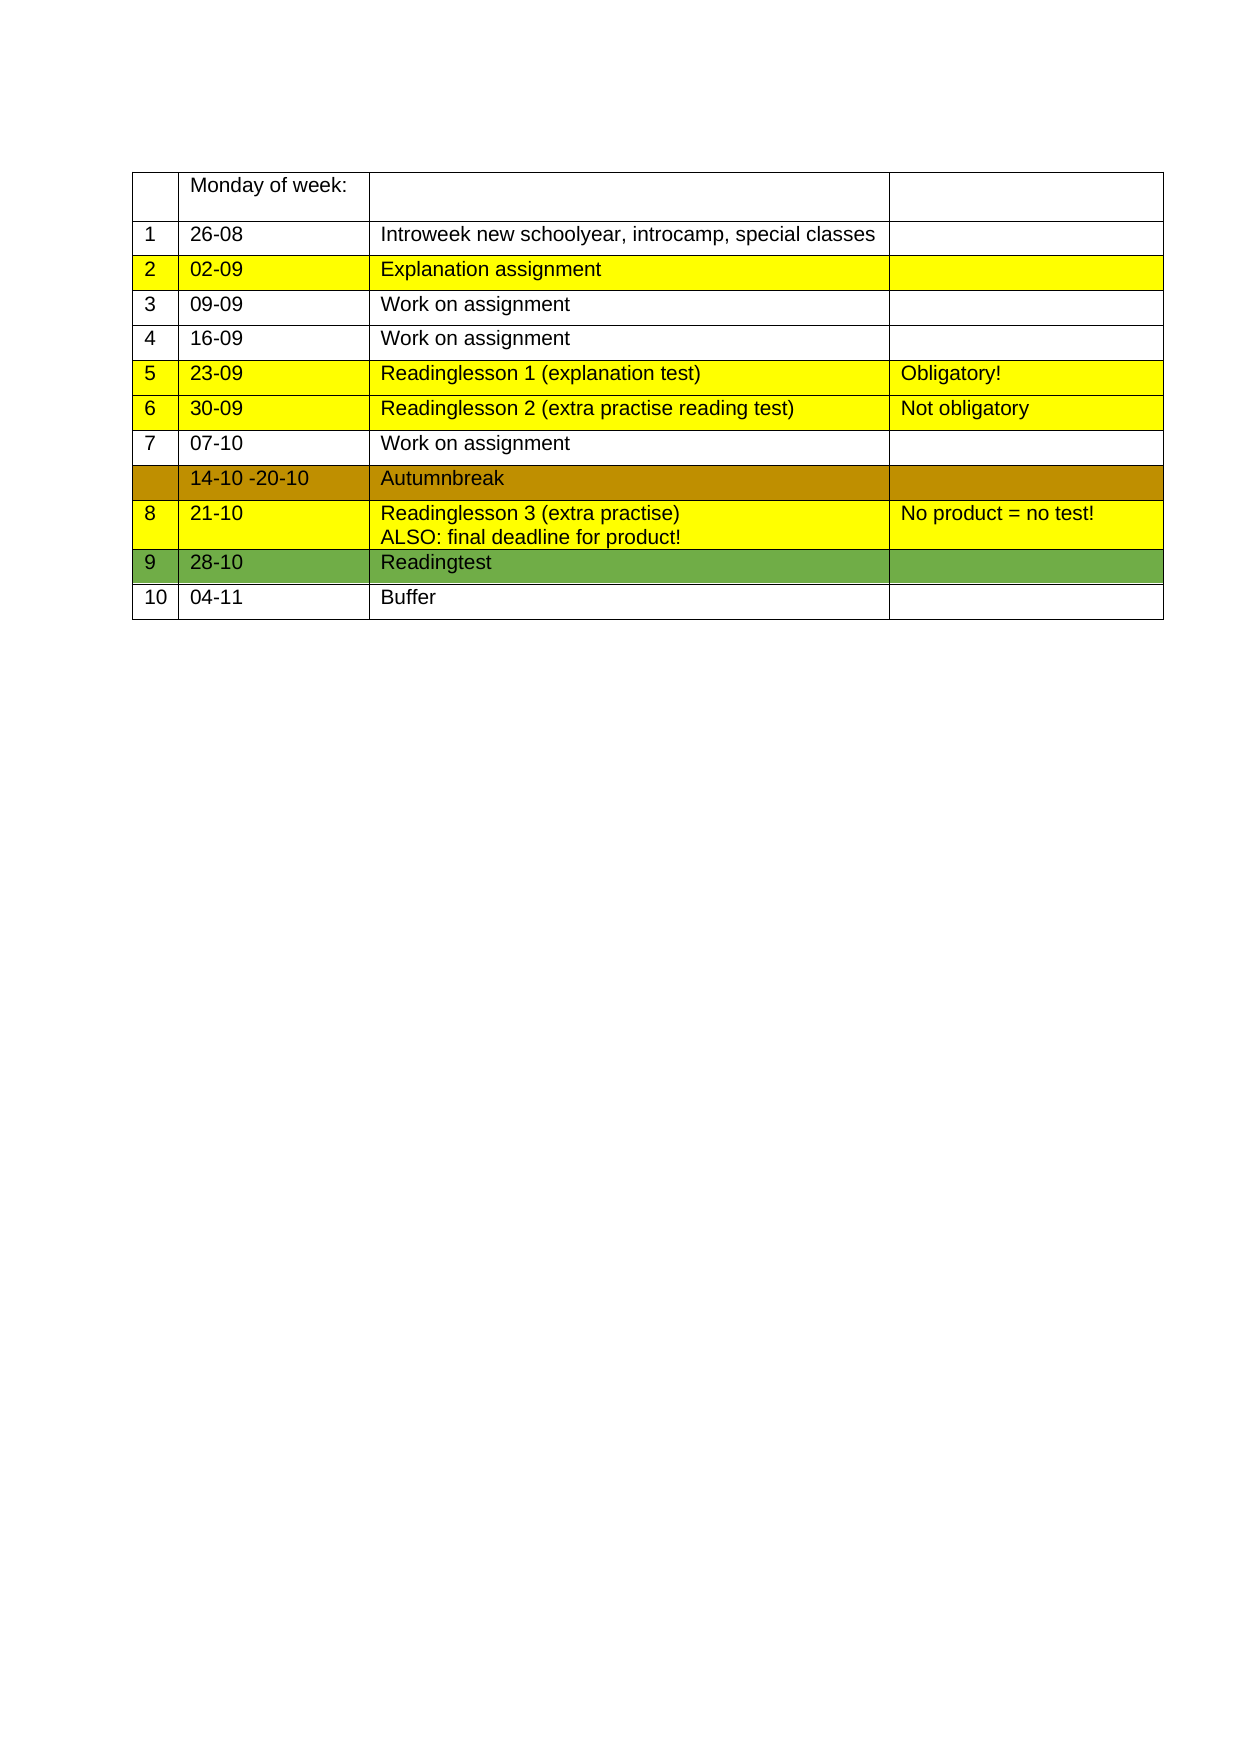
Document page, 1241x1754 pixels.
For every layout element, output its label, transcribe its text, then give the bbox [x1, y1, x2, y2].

table_cell 21-10 [179, 501, 369, 549]
table_cell [890, 585, 1163, 618]
table_cell 23-09 [179, 361, 369, 395]
table_cell Introweek new schoolyear, introcamp, special classes [370, 222, 889, 255]
table_cell 3 [133, 291, 178, 325]
table_cell 6 [133, 396, 178, 430]
table_header [133, 173, 178, 221]
table_cell 26-08 [179, 222, 369, 255]
table_cell 2 [133, 256, 178, 290]
table_cell Work on assignment [370, 326, 889, 360]
table_cell Autumnbreak [370, 466, 889, 500]
table_cell 10 [133, 585, 178, 618]
table_cell Work on assignment [370, 291, 889, 325]
table_cell No product = no test! [890, 501, 1163, 549]
table_cell 30-09 [179, 396, 369, 430]
table_cell 4 [133, 326, 178, 360]
table_cell Not obligatory [890, 396, 1163, 430]
table_cell 7 [133, 431, 178, 465]
table_cell 1 [133, 222, 178, 255]
table_cell Readinglesson 1 (explanation test) [370, 361, 889, 395]
table_cell [890, 326, 1163, 360]
table_cell [890, 222, 1163, 255]
table_cell 16-09 [179, 326, 369, 360]
table_cell [890, 291, 1163, 325]
table_cell 04-11 [179, 585, 369, 618]
table_cell Work on assignment [370, 431, 889, 465]
table_header [370, 173, 889, 221]
table_cell [890, 550, 1163, 583]
table_cell Readingtest [370, 550, 889, 583]
table_cell Explanation assignment [370, 256, 889, 290]
table_cell Readinglesson 2 (extra practise reading test) [370, 396, 889, 430]
table_cell 28-10 [179, 550, 369, 583]
table_cell [890, 466, 1163, 500]
table_cell 9 [133, 550, 178, 583]
table_cell 02-09 [179, 256, 369, 290]
table_header [890, 173, 1163, 221]
table_cell [890, 256, 1163, 290]
table_cell Buffer [370, 585, 889, 618]
table_cell 8 [133, 501, 178, 549]
table_cell [133, 466, 178, 500]
table_cell Readinglesson 3 (extra practise) ALSO: final deadline for product! [370, 501, 889, 549]
table_cell Obligatory! [890, 361, 1163, 395]
table_cell 5 [133, 361, 178, 395]
table_cell 07-10 [179, 431, 369, 465]
table_cell [890, 431, 1163, 465]
table_cell 14-10 -20-10 [179, 466, 369, 500]
table_cell 09-09 [179, 291, 369, 325]
table_header Monday of week: [179, 173, 369, 221]
